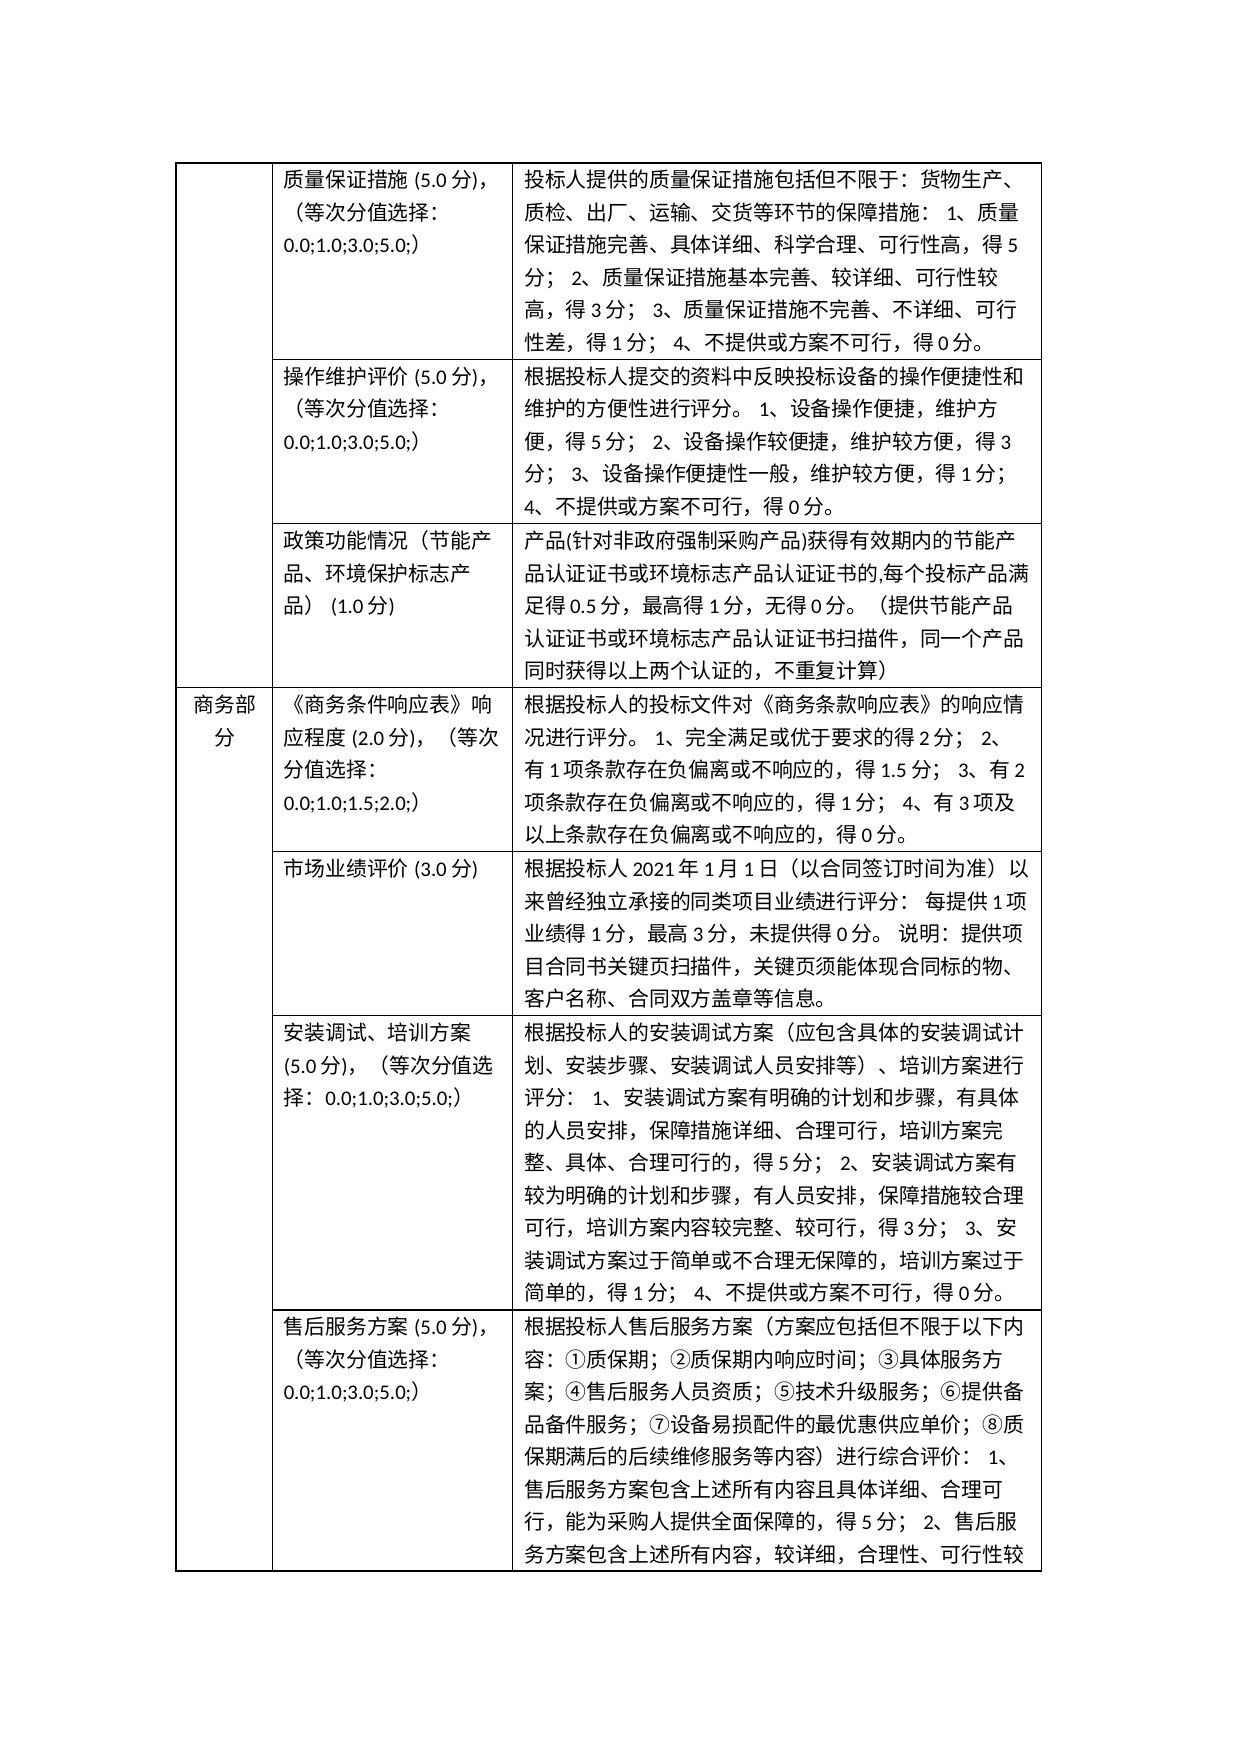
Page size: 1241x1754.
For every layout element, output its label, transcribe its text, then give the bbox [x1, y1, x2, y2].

table_cell 根据投标人2021年1月1日（以合同签订时间为准）以来曾经独立承接的同类项目业绩进行评分： 每提供1项业绩得1分，最高3分，未提供得0分。 说明：提供项目合同书关键页扫描件，关键页须能体现合同标的物、客户名称、合同双方盖章等信息。 [513, 852, 1041, 1015]
table_cell 根据投标人提交的资料中反映投标设备的操作便捷性和维护的方便性进行评分。 1、设备操作便捷，维护方便，得5分； 2、设备操作较便捷，维护较方便，得3分； 3、设备操作便捷性一般，维护较方便，得1分； 4、不提供或方案不可行，得0分。 [513, 360, 1041, 523]
table_cell 投标人提供的质量保证措施包括但不限于：货物生产、质检、出厂、运输、交货等环节的保障措施： 1、质量保证措施完善、具体详细、科学合理、可行性高，得5分； 2、质量保证措施基本完善、较详细、可行性较高，得3分； 3、质量保证措施不完善、不详细、可行性差，得1分； 4、不提供或方案不可行，得0分。 [513, 164, 1041, 358]
table_cell 市场业绩评价 (3.0分) [273, 852, 512, 1015]
table_cell 质量保证措施 (5.0分)，（等次分值选择：0.0;1.0;3.0;5.0;） [273, 164, 512, 358]
table_cell 安装调试、培训方案 (5.0分)，（等次分值选择：0.0;1.0;3.0;5.0;） [273, 1016, 512, 1309]
table_cell 政策功能情况（节能产品、环境保护标志产品） (1.0分) [273, 524, 512, 687]
table_cell 产品(针对非政府强制采购产品)获得有效期内的节能产品认证证书或环境标志产品认证证书的,每个投标产品满足得0.5分，最高得1分，无得0分。（提供节能产品认证证书或环境标志产品认证证书扫描件，同一个产品同时获得以上两个认证的，不重复计算） [513, 524, 1041, 687]
table_cell 商务部分 [177, 688, 272, 1570]
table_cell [513, 1311, 1041, 1570]
table_cell 根据投标人的投标文件对《商务条款响应表》的响应情况进行评分。 1、完全满足或优于要求的得2分； 2、有1项条款存在负偏离或不响应的，得1.5分； 3、有2项条款存在负偏离或不响应的，得1分； 4、有3项及以上条款存在负偏离或不响应的，得0分。 [513, 688, 1041, 851]
table_cell 根据投标人的安装调试方案（应包含具体的安装调试计划、安装步骤、安装调试人员安排等）、培训方案进行评分： 1、安装调试方案有明确的计划和步骤，有具体的人员安排，保障措施详细、合理可行，培训方案完整、具体、合理可行的，得5分； 2、安装调试方案有较为明确的计划和步骤，有人员安排，保障措施较合理可行，培训方案内容较完整、较可行，得3分； 3、安装调试方案过于简单或不合理无保障的，培训方案过于简单的，得1分； 4、不提供或方案不可行，得0分。 [513, 1016, 1041, 1309]
table_cell 《商务条件响应表》响应程度 (2.0分)，（等次分值选择：0.0;1.0;1.5;2.0;） [273, 688, 512, 851]
table_cell 操作维护评价 (5.0分)，（等次分值选择：0.0;1.0;3.0;5.0;） [273, 360, 512, 523]
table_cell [273, 1311, 512, 1570]
